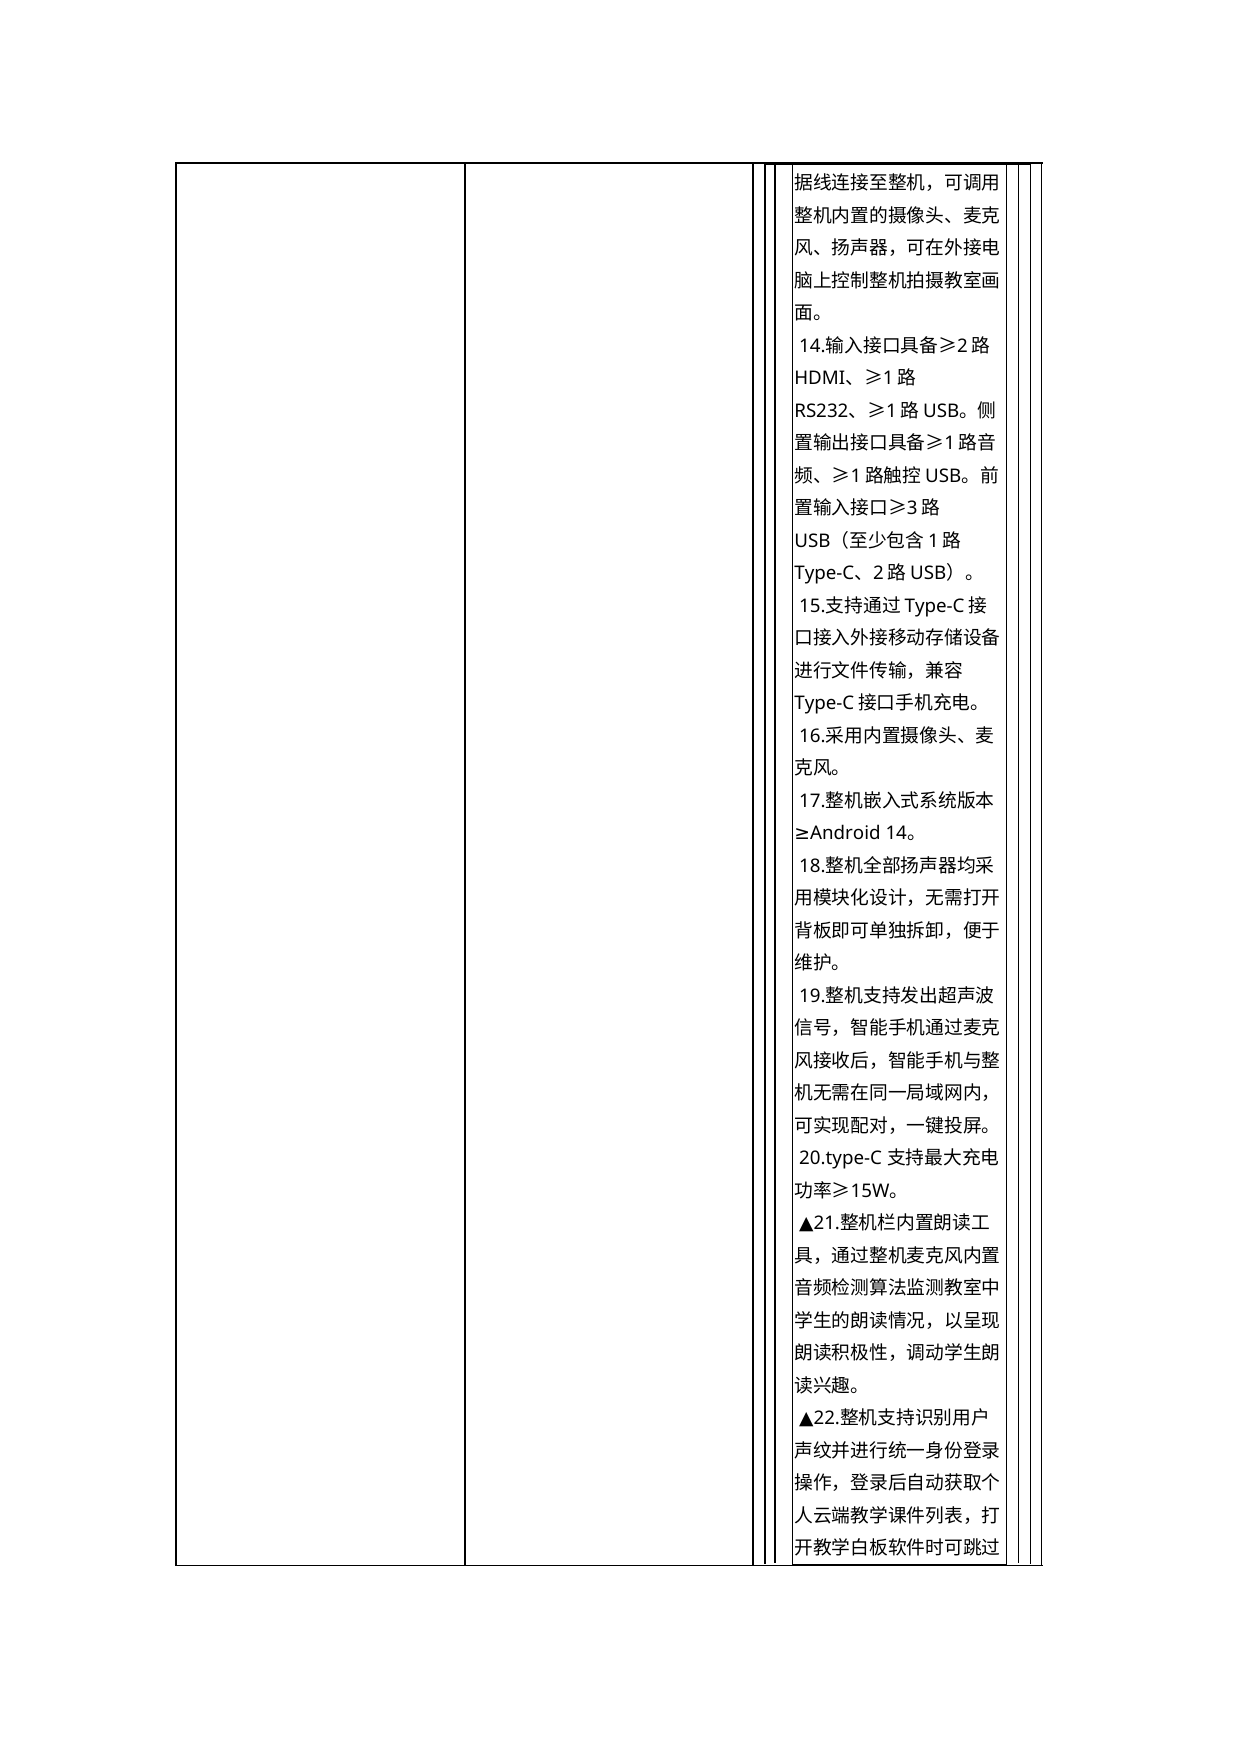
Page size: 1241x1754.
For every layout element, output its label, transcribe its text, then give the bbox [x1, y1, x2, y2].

table_cell 3 [177, 164, 464, 1565]
table_cell [1007, 164, 1041, 1565]
table_cell [466, 164, 752, 1565]
table_cell [754, 164, 792, 1565]
table_cell [793, 165, 1006, 1564]
